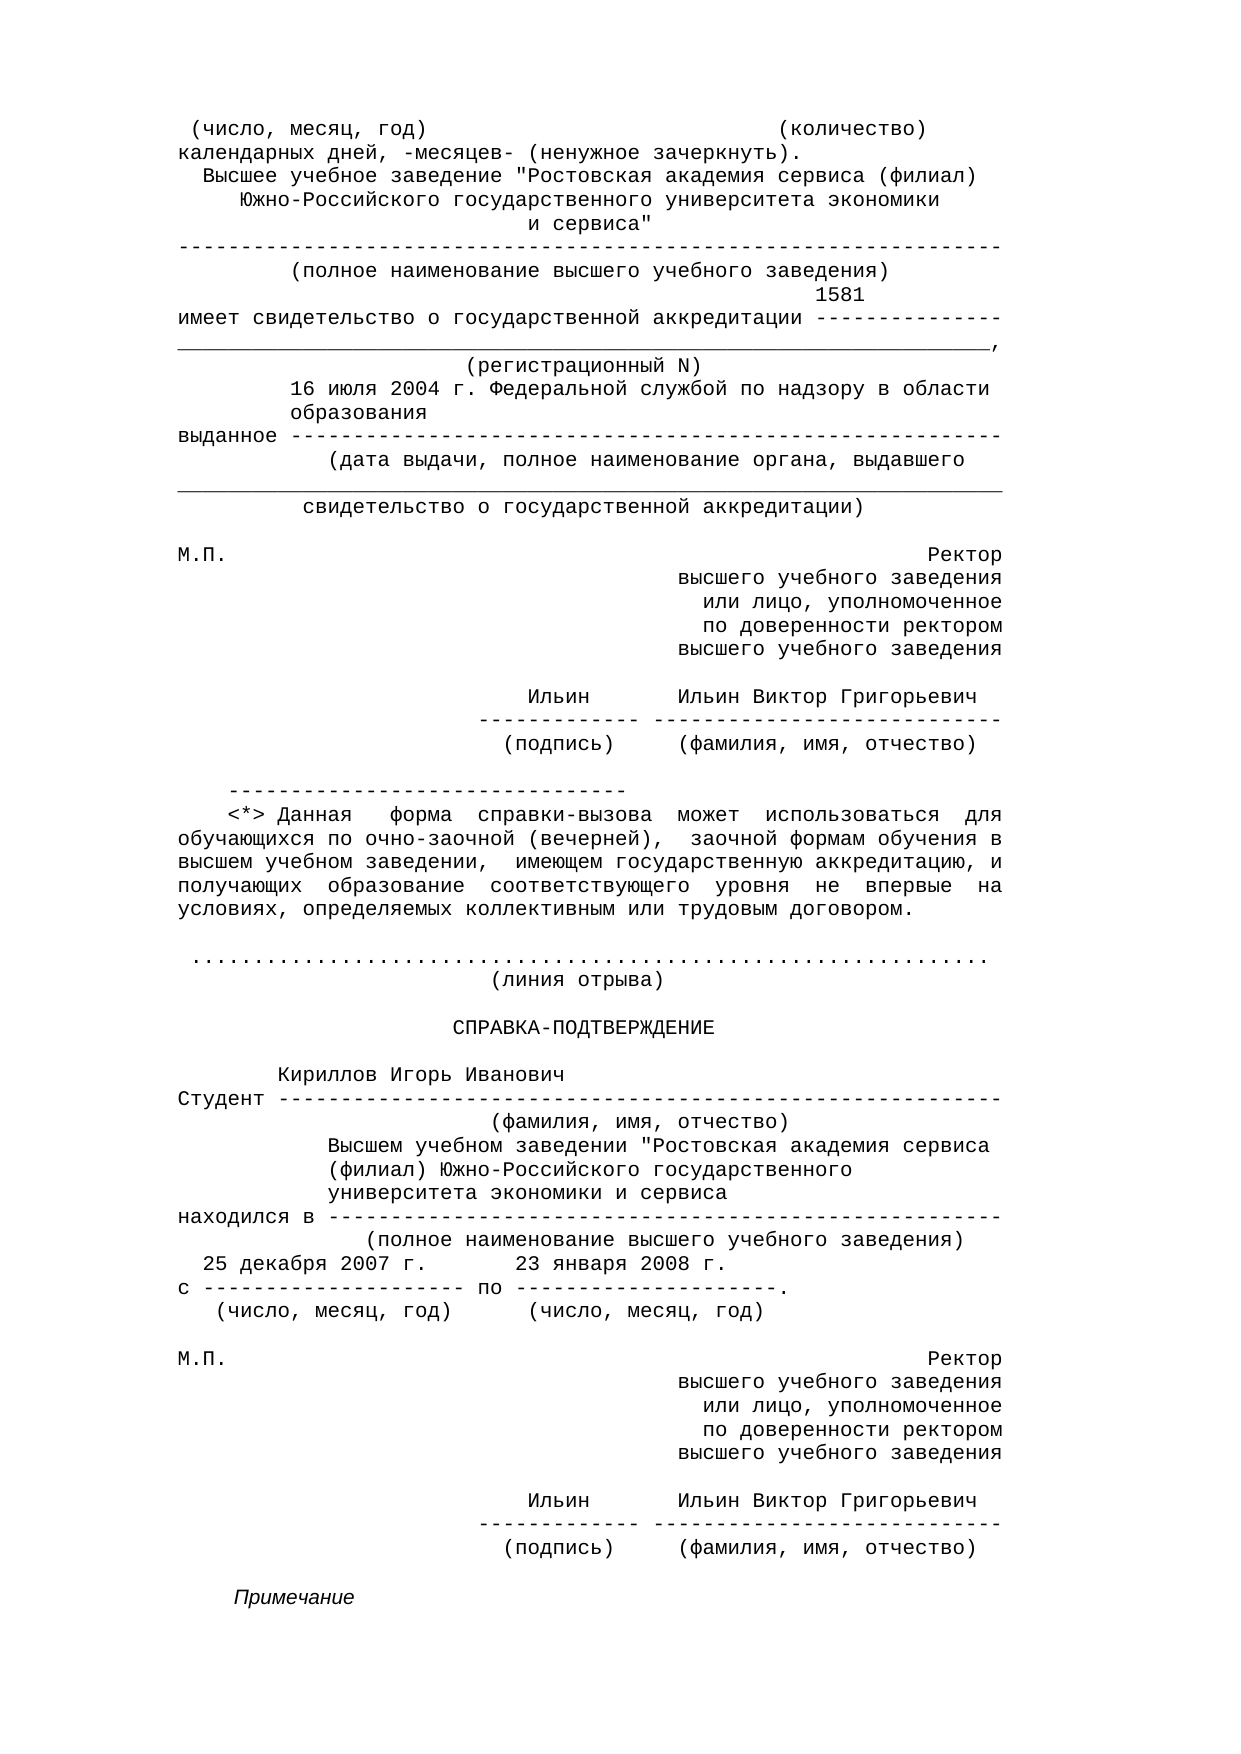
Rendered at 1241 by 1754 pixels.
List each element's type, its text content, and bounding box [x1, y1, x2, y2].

text Примечание [177, 1584, 1152, 1608]
text получающих образование соответствующего уровня не впервые на [177, 875, 1152, 898]
text (подпись) (фамилия, имя, отчество) [177, 733, 1152, 757]
text 1581 [177, 284, 1152, 307]
text ................................................................ [177, 946, 1152, 969]
text по доверенности ректором [177, 615, 1152, 638]
text -------------------------------- [177, 780, 1152, 804]
text <*> Данная форма справки-вызова может использоваться для [177, 804, 1152, 827]
text _________________________________________________________________, [177, 331, 1152, 354]
text ------------- ---------------------------- [177, 709, 1152, 733]
text высшего учебного заведения [177, 567, 1152, 591]
text Высшее учебное заведение "Ростовская академия сервиса (филиал) [177, 165, 1152, 189]
text (филиал) Южно-Российского государственного [177, 1158, 1152, 1182]
text __________________________________________________________________ [177, 473, 1152, 496]
text выданное --------------------------------------------------------- [177, 426, 1152, 449]
text ------------------------------------------------------------------ [177, 236, 1152, 260]
text Южно-Российского государственного университета экономики [177, 189, 1152, 213]
text календарных дней, -месяцев- (ненужное зачеркнуть). [177, 142, 1152, 165]
text высшего учебного заведения [177, 1442, 1152, 1466]
text (линия отрыва) [177, 969, 1152, 993]
text (подпись) (фамилия, имя, отчество) [177, 1537, 1152, 1561]
text и сервиса" [177, 213, 1152, 236]
text (число, месяц, год) (число, месяц, год) [177, 1300, 1152, 1324]
text (число, месяц, год) (количество) [177, 118, 1152, 142]
text высшем учебном заведении, имеющем государственную аккредитацию, и [177, 851, 1152, 875]
text обучающихся по очно-заочной (вечерней), заочной формам обучения в [177, 827, 1152, 851]
text высшего учебного заведения [177, 1371, 1152, 1395]
text высшего учебного заведения [177, 638, 1152, 662]
text Ильин Ильин Виктор Григорьевич [177, 686, 1152, 709]
text (полное наименование высшего учебного заведения) [177, 260, 1152, 284]
text по доверенности ректором [177, 1419, 1152, 1442]
text М.П. Ректор [177, 1348, 1152, 1371]
text образования [177, 402, 1152, 426]
text имеет свидетельство о государственной аккредитации --------------- [177, 307, 1152, 331]
text 16 июля 2004 г. Федеральной службой по надзору в области [177, 378, 1152, 402]
text СПРАВКА-ПОДТВЕРЖДЕНИЕ [177, 1017, 1152, 1040]
text (полное наименование высшего учебного заведения) [177, 1229, 1152, 1253]
text Высшем учебном заведении "Ростовская академия сервиса [177, 1135, 1152, 1158]
text университета экономики и сервиса [177, 1182, 1152, 1206]
text ------------- ---------------------------- [177, 1513, 1152, 1537]
text или лицо, уполномоченное [177, 1395, 1152, 1419]
text М.П. Ректор [177, 544, 1152, 567]
text находился в ------------------------------------------------------ [177, 1206, 1152, 1229]
text с --------------------- по ---------------------. [177, 1277, 1152, 1300]
text Ильин Ильин Виктор Григорьевич [177, 1489, 1152, 1513]
text (фамилия, имя, отчество) [177, 1111, 1152, 1135]
text Студент ---------------------------------------------------------- [177, 1088, 1152, 1111]
text или лицо, уполномоченное [177, 591, 1152, 615]
text (дата выдачи, полное наименование органа, выдавшего [177, 449, 1152, 473]
text Кириллов Игорь Иванович [177, 1064, 1152, 1088]
text свидетельство о государственной аккредитации) [177, 496, 1152, 520]
text 25 декабря 2007 г. 23 января 2008 г. [177, 1253, 1152, 1277]
text (регистрационный N) [177, 354, 1152, 378]
text условиях, определяемых коллективным или трудовым договором. [177, 898, 1152, 922]
